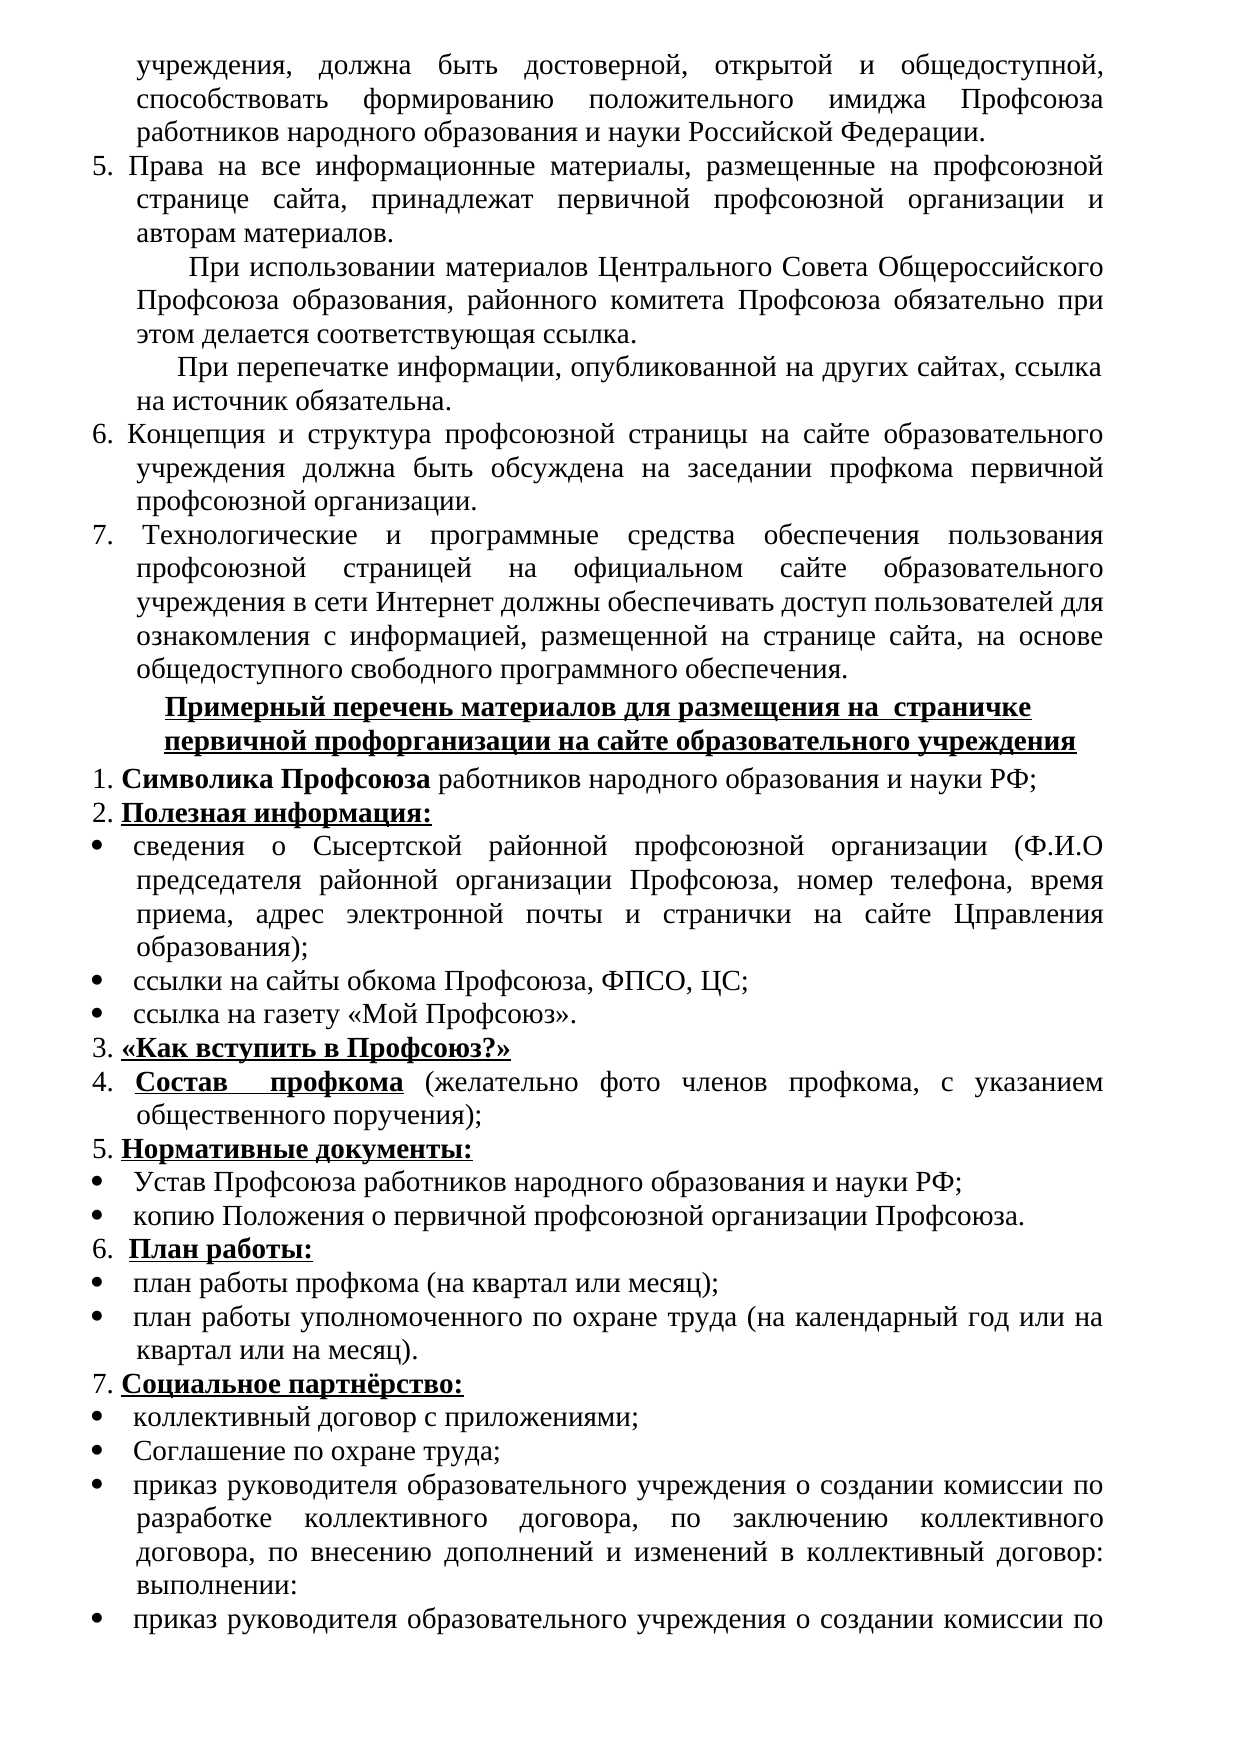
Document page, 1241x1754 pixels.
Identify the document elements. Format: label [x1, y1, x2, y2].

table_cell [89, 44, 1137, 1638]
